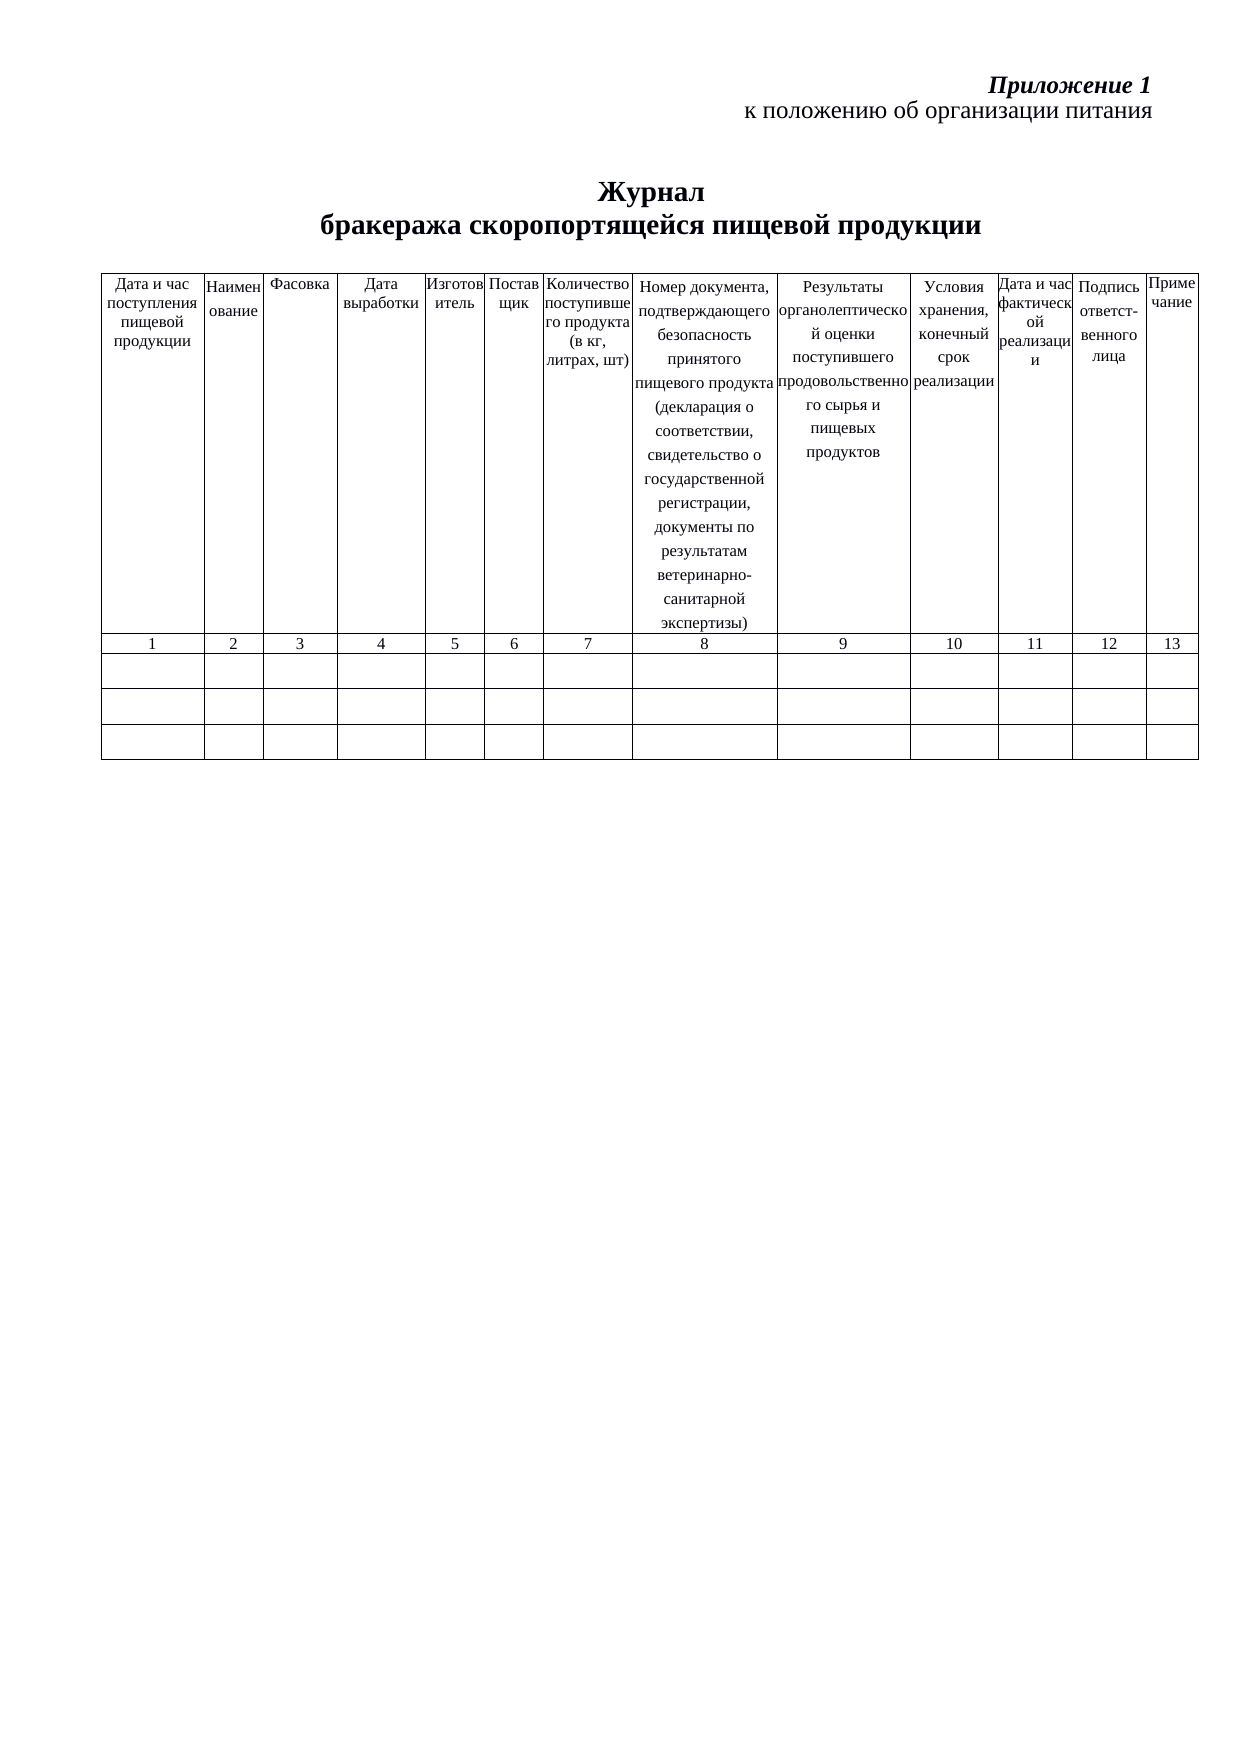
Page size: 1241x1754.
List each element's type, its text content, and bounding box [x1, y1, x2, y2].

table_header Результаты органолептической оценки поступившего продовольственного сырья и пищевых продуктов [778, 274, 910, 633]
table_cell [485, 689, 543, 723]
table_header Фасовка [264, 274, 337, 633]
table_cell [1073, 689, 1146, 723]
table_cell [544, 725, 632, 759]
table_header Изготовитель [426, 274, 484, 633]
table_cell [426, 725, 484, 759]
table_cell [633, 725, 777, 759]
table_cell 2 [205, 634, 263, 653]
table_header Наименование [205, 274, 263, 633]
table_cell 13 [1147, 634, 1198, 653]
table_cell [426, 689, 484, 723]
table_cell [102, 654, 204, 688]
table_cell [264, 654, 337, 688]
table_cell 12 [1073, 634, 1146, 653]
table_header Поставщик [485, 274, 543, 633]
table_cell [633, 689, 777, 723]
table_cell [778, 689, 910, 723]
table_header Примечание [1147, 274, 1198, 633]
table_cell [205, 654, 263, 688]
table_cell [264, 689, 337, 723]
table_cell [1073, 725, 1146, 759]
table_cell 8 [633, 634, 777, 653]
text к положению об организации питания [148, 99, 1152, 124]
table_cell [1147, 725, 1198, 759]
table_cell [999, 725, 1072, 759]
table_cell [102, 725, 204, 759]
table_cell [1147, 654, 1198, 688]
table_cell [1073, 654, 1146, 688]
table_cell [102, 689, 204, 723]
table_cell 9 [778, 634, 910, 653]
table_cell [205, 725, 263, 759]
table_header Дата и час поступления пищевой продукции [102, 274, 204, 633]
table_cell [338, 725, 425, 759]
table_cell 5 [426, 634, 484, 653]
table_cell 1 [102, 634, 204, 653]
table_cell [544, 689, 632, 723]
table_cell 3 [264, 634, 337, 653]
table_cell 4 [338, 634, 425, 653]
table_cell [999, 689, 1072, 723]
table_cell [778, 654, 910, 688]
table_header Количество поступившего продукта (в кг, литрах, шт) [544, 274, 632, 633]
table_cell 7 [544, 634, 632, 653]
table_cell [999, 654, 1072, 688]
table_cell 6 [485, 634, 543, 653]
table_cell [778, 725, 910, 759]
table_cell [338, 654, 425, 688]
table_cell [1147, 689, 1198, 723]
table_header Дата и час фактической реализации [999, 274, 1072, 633]
table_cell 11 [999, 634, 1072, 653]
table_cell [633, 654, 777, 688]
table_cell [911, 689, 998, 723]
table_cell 10 [911, 634, 998, 653]
text бракеража скоропортящейся пищевой продукции [150, 207, 1152, 241]
table_cell [426, 654, 484, 688]
table_header Номер документа, подтверждающего безопасность принятого пищевого продукта (декларация о соответствии, свидетельство о государственной регистрации, документы по результатам ветеринарно-санитарной экспертизы) [633, 274, 777, 633]
table_header Дата выработки [338, 274, 425, 633]
list Журнал [150, 174, 1152, 207]
table_cell [264, 725, 337, 759]
text Приложение 1 [148, 74, 1152, 99]
table_cell [205, 689, 263, 723]
table_cell [485, 725, 543, 759]
table_cell [338, 689, 425, 723]
table_cell [485, 654, 543, 688]
table_header Условия хранения, конечный срок реализации [911, 274, 998, 633]
table_cell [911, 654, 998, 688]
table_header Подпись ответственного лица [1073, 274, 1146, 633]
table_cell [544, 654, 632, 688]
table_cell [911, 725, 998, 759]
